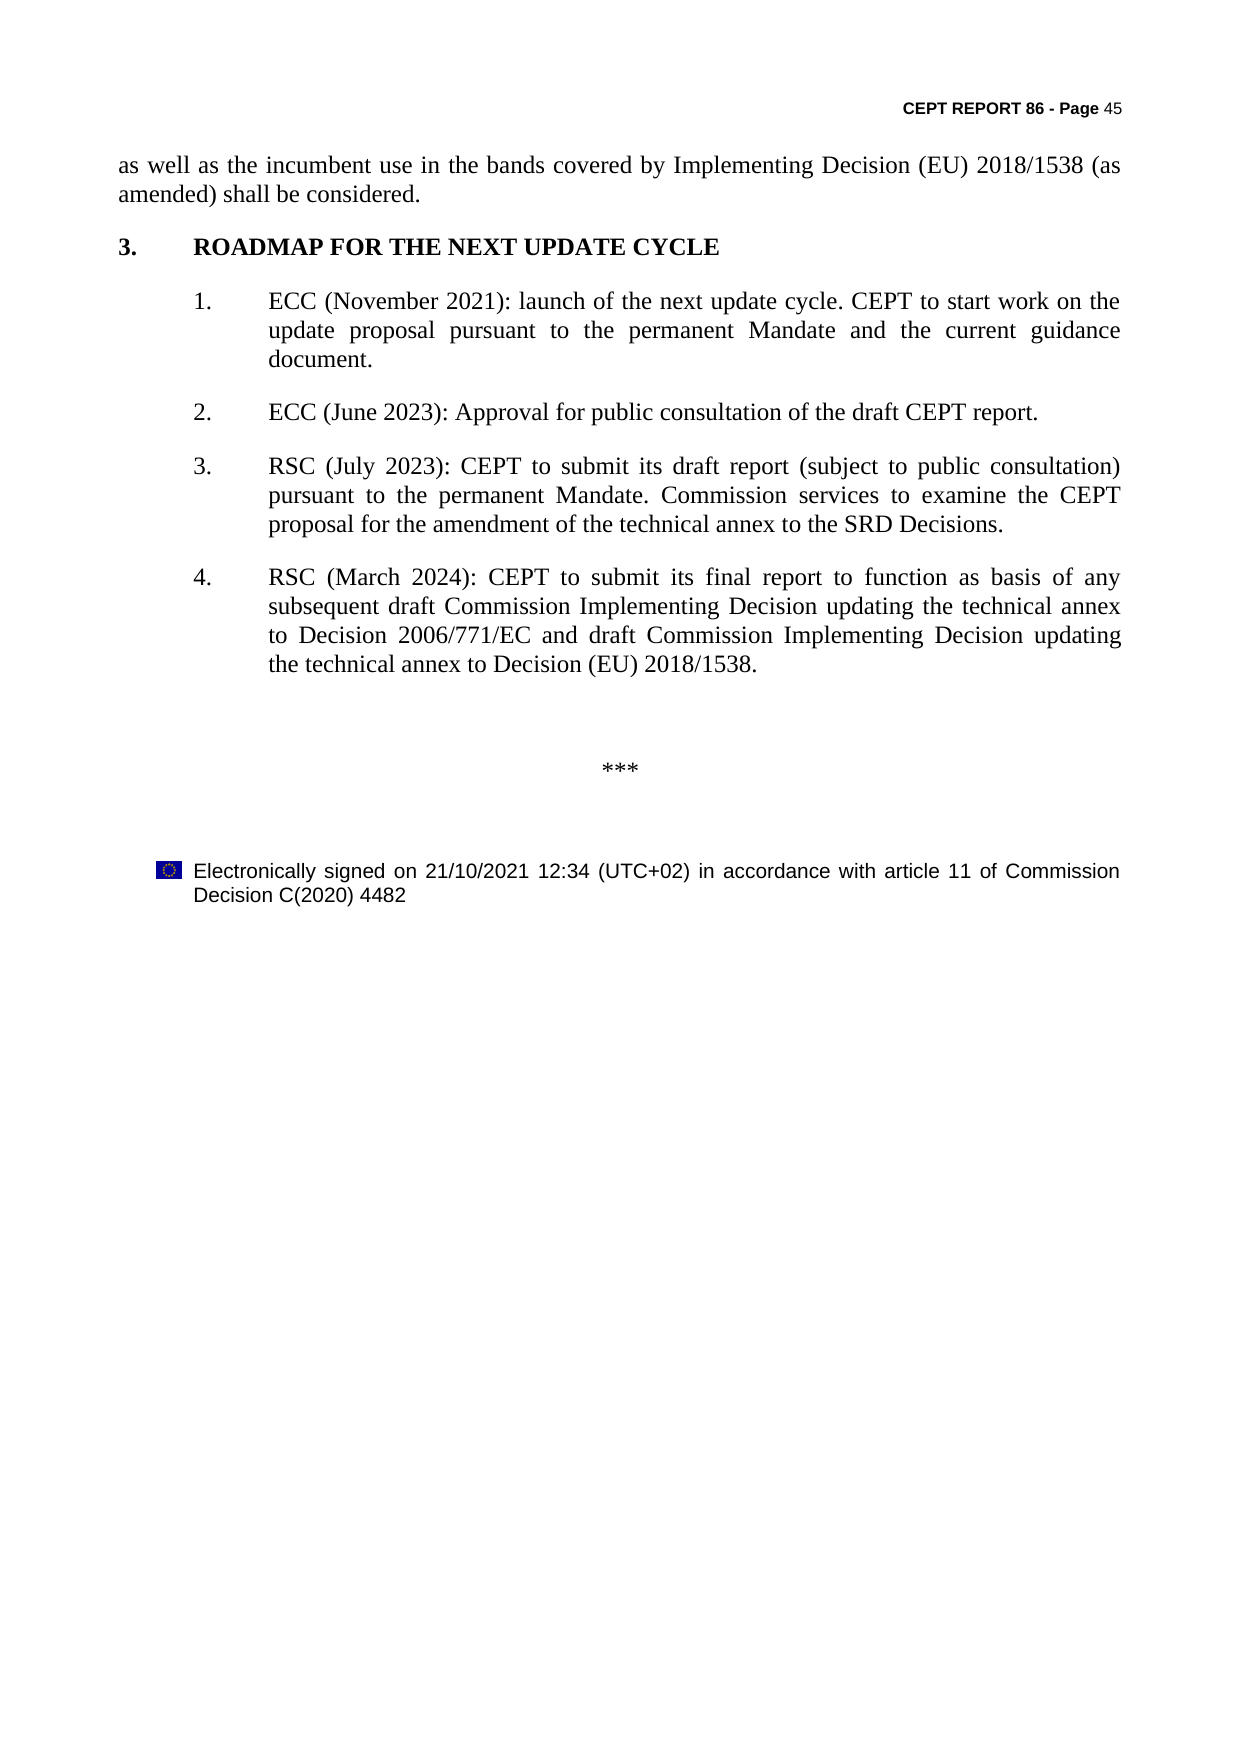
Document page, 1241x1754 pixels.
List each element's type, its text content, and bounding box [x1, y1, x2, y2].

text *** [118, 756, 1122, 785]
text 2. ECC (June 2023): Approval for public consultation of the draft CEPT report. [193, 397, 1122, 426]
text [118, 150, 1122, 207]
picture [156, 861, 182, 879]
list Electronically signed on 21/10/2021 12:34 (UTC+02) in accordance with article 11 of Commission Decision C(2020) 4482 [156, 859, 1122, 907]
text 4. RSC (March 2024): CEPT to submit its final report to function as basis of any subsequent draft Commission Implementing Decision updating the technical annex to Decision 2006/771/EC and draft Commission Implementing Decision updating the technical annex to Decision (EU) 2018/1538. [193, 562, 1122, 677]
text 3. ROADMAP FOR THE NEXT UPDATE CYCLE [118, 232, 1122, 261]
text 3. RSC (July 2023): CEPT to submit its draft report (subject to public consultation) pursuant to the permanent Mandate. Commission services to examine the CEPT proposal for the amendment of the technical annex to the SRD Decisions. [193, 451, 1122, 537]
text 1. ECC (November 2021): launch of the next update cycle. CEPT to start work on the update proposal pursuant to the permanent Mandate and the current guidance document. [193, 286, 1122, 372]
